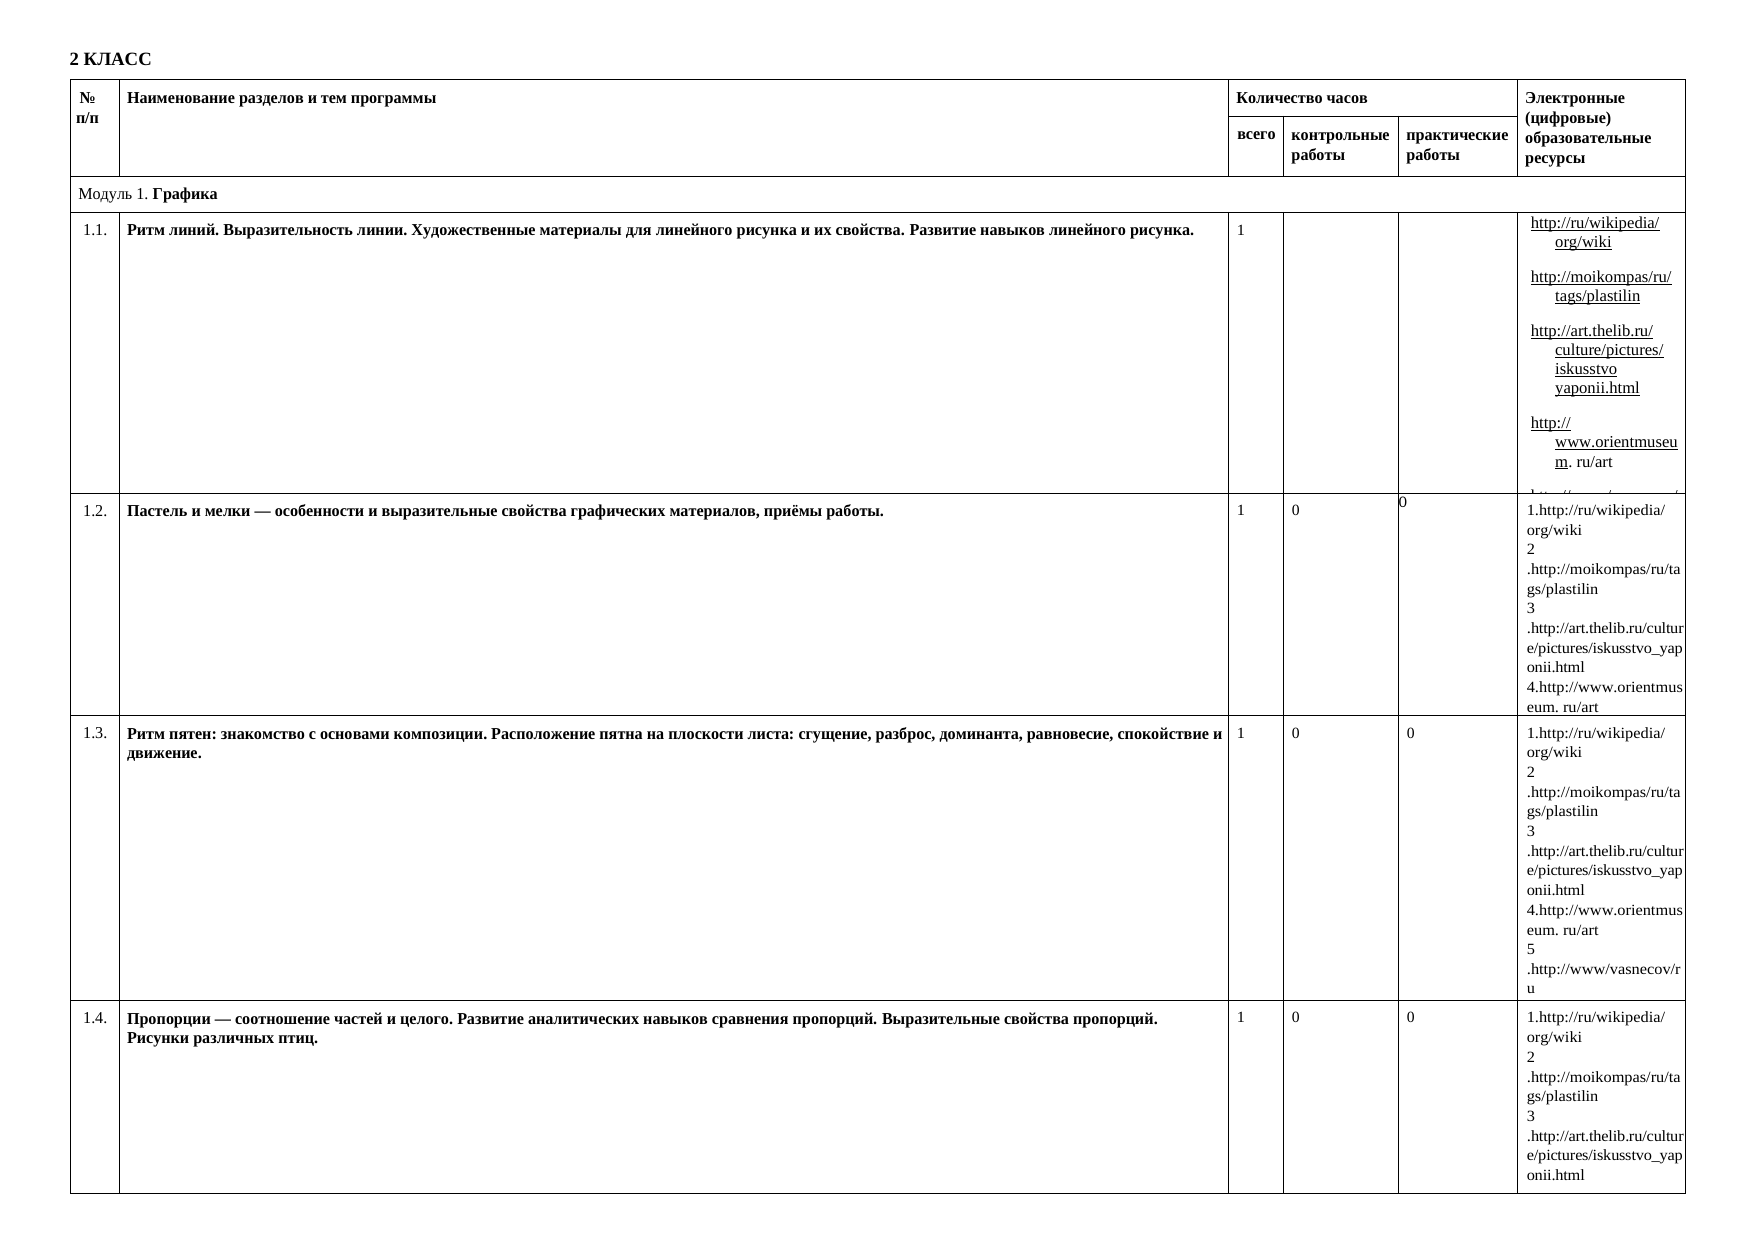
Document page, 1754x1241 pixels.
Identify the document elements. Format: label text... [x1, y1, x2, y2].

table_cell 1.4. [71, 1001, 119, 1193]
table_cell Ритм пятен: знакомство с основами композиции. Расположение пятна на плоскости листа: сгущение, разброс, доминанта, равновесие, спокойствие и движение. [120, 716, 1228, 1000]
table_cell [1518, 1001, 1685, 1193]
table_cell 0 [1284, 494, 1398, 715]
table_cell Пастель и мелки — особенности и выразительные свойства графических материалов, приёмы работы. [120, 494, 1228, 715]
table_header Электронные (цифровые) образовательные ресурсы [1518, 80, 1685, 176]
table_cell контрольные работы [1284, 117, 1398, 176]
text 2 КЛАСС [69, 49, 1687, 69]
table_cell 1.2. [71, 494, 119, 715]
table_cell 0 [1284, 1001, 1398, 1193]
table_cell 0 [1399, 494, 1517, 715]
table_cell практические работы [1399, 117, 1517, 176]
table_cell 0 [1399, 1001, 1517, 1193]
table_cell 1 [1229, 716, 1283, 1000]
table_cell 1 [1229, 494, 1283, 715]
table_cell Ритм линий. Выразительность линии. Художественные материалы для линейного рисунка и их свойства. Развитие навыков линейного рисунка. [120, 213, 1228, 492]
table_header Наименование разделов и тем программы [120, 80, 1228, 176]
table_cell 0 [1399, 716, 1517, 1000]
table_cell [120, 1001, 1228, 1193]
table_cell 1 [1229, 1001, 1283, 1193]
table_header № п/п [71, 80, 119, 176]
table_cell http://ru/wikipedia/org/wiki http://moikompas/ru/tags/plastilin http://art.thelib.ru/culture/pictures/iskusstvo yaponii.html http://www.orientmuseum. ru/art http://www/vasnecov/ru [1518, 213, 1685, 492]
table_cell 1.3. [71, 716, 119, 1000]
table_cell Модуль 1. Графика [71, 177, 1685, 212]
table_cell [1399, 213, 1517, 492]
table_cell 0 [1284, 716, 1398, 1000]
table_header Количество часов [1229, 80, 1517, 116]
table_cell 1 [1229, 213, 1283, 492]
table_cell [1284, 213, 1398, 492]
table_cell 1.1. [71, 213, 119, 492]
table_cell всего [1229, 117, 1283, 176]
